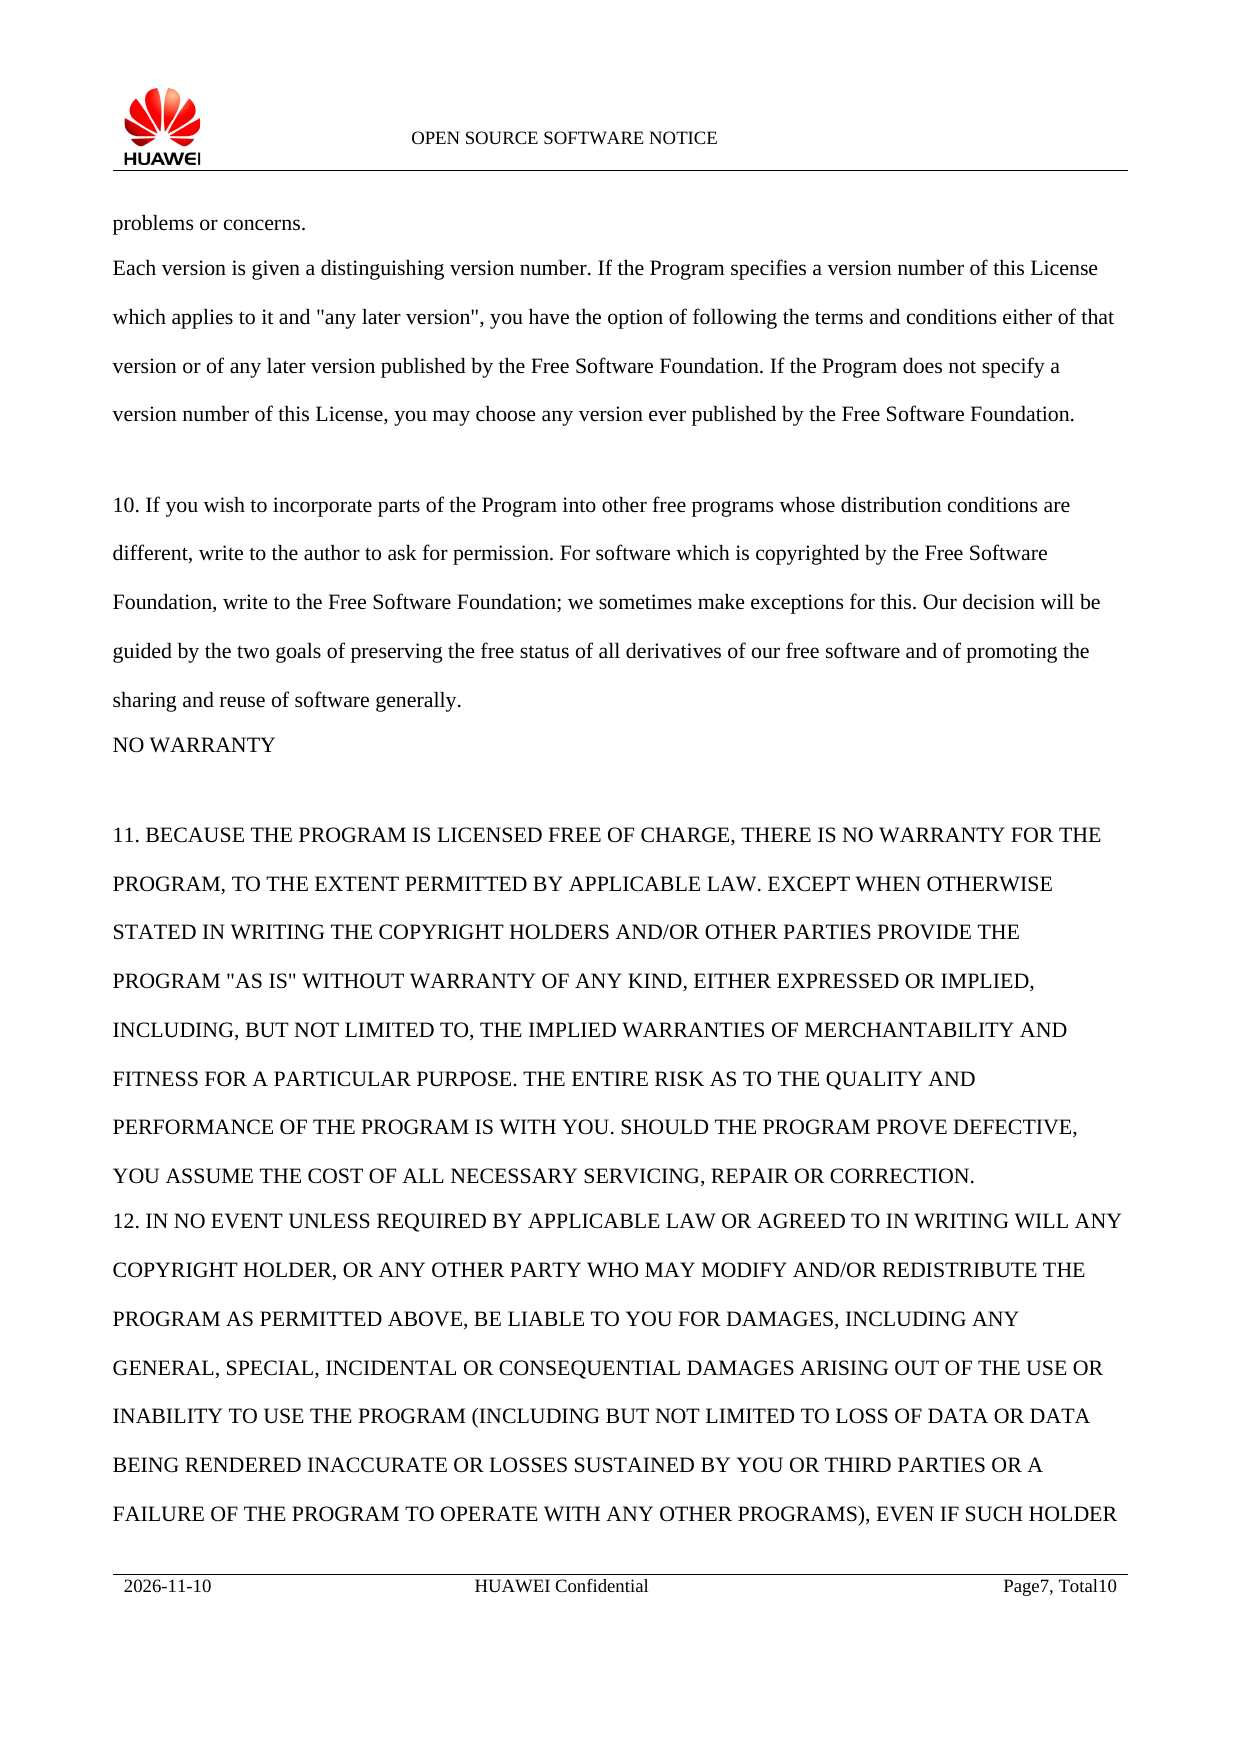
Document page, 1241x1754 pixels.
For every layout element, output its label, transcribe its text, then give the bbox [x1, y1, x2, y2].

text 10. If you wish to incorporate parts of the Program into other free programs whose distribution conditions are different, write to the author to ask for permission. For software which is copyrighted by the Free Software Foundation, write to the Free Software Foundation; we sometimes make exceptions for this. Our decision will be guided by the two goals of preserving the free status of all derivatives of our free software and of promoting the sharing and reuse of software generally. [112, 488, 1128, 715]
picture [124, 88, 201, 165]
text Each version is given a distinguishing version number. If the Program specifies a version number of this License which applies to it and "any later version", you have the option of following the terms and conditions either of that version or of any later version published by the Free Software Foundation. If the Program does not specify a version number of this License, you may choose any version ever published by the Free Software Foundation. [112, 251, 1128, 430]
text NO WARRANTY [112, 728, 1128, 761]
text 11. BECAUSE THE PROGRAM IS LICENSED FREE OF CHARGE, THERE IS NO WARRANTY FOR THE PROGRAM, TO THE EXTENT PERMITTED BY APPLICABLE LAW. EXCEPT WHEN OTHERWISE STATED IN WRITING THE COPYRIGHT HOLDERS AND/OR OTHER PARTIES PROVIDE THE PROGRAM "AS IS" WITHOUT WARRANTY OF ANY KIND, EITHER EXPRESSED OR IMPLIED, INCLUDING, BUT NOT LIMITED TO, THE IMPLIED WARRANTIES OF MERCHANTABILITY AND FITNESS FOR A PARTICULAR PURPOSE. THE ENTIRE RISK AS TO THE QUALITY AND PERFORMANCE OF THE PROGRAM IS WITH YOU. SHOULD THE PROGRAM PROVE DEFECTIVE, YOU ASSUME THE COST OF ALL NECESSARY SERVICING, REPAIR OR CORRECTION. [112, 818, 1128, 1192]
